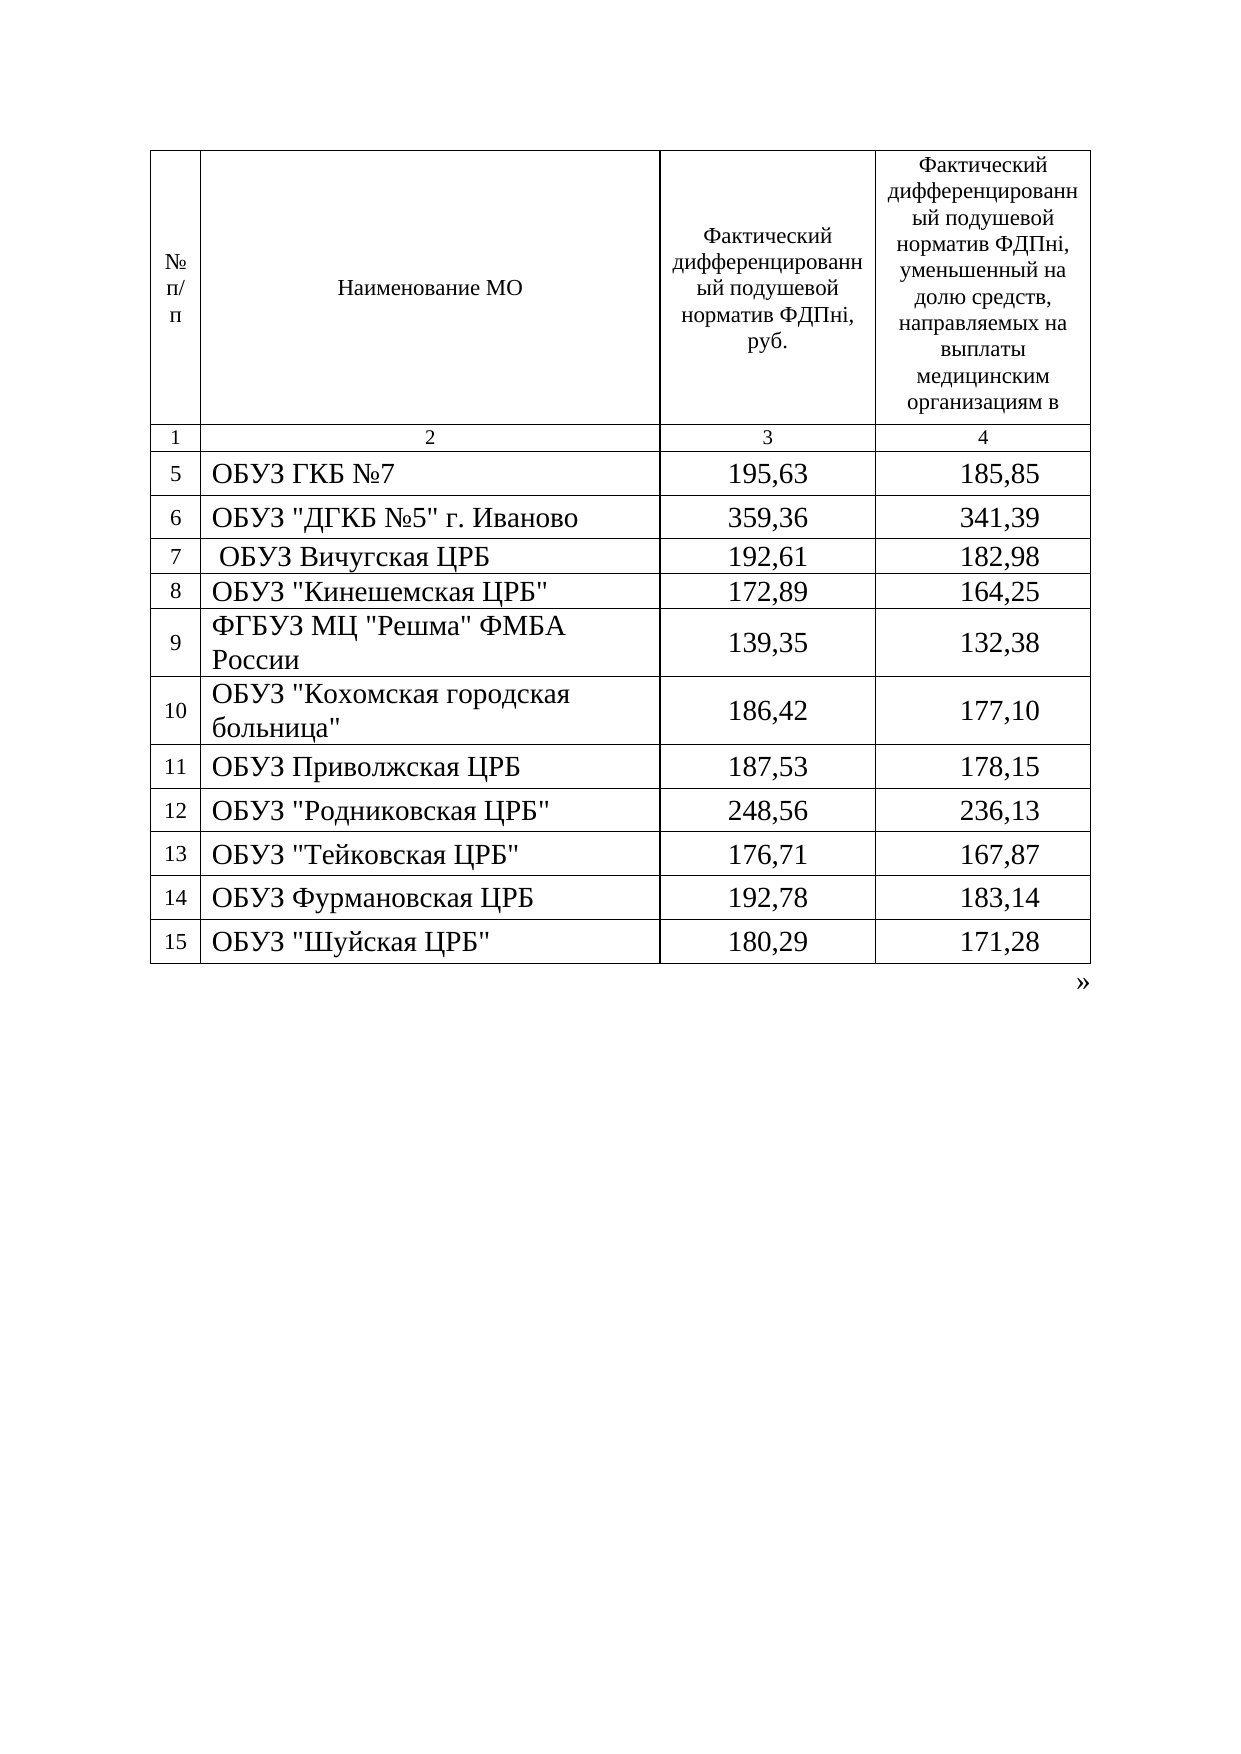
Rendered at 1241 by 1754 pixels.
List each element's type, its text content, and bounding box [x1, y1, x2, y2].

table_header Фактический дифференцированный подушевой норматив ФДПнi, руб. [661, 151, 875, 424]
table_cell 8 [151, 574, 200, 607]
table_cell 236,13 [876, 789, 1090, 831]
table_cell 13 [151, 832, 200, 875]
table_cell 15 [151, 920, 200, 962]
table_cell ОБУЗ "ДГКБ №5" г. Иваново [201, 496, 659, 538]
table_cell 1 [151, 425, 200, 451]
table_cell 164,25 [876, 574, 1090, 607]
table_cell ОБУЗ ГКБ №7 [201, 452, 659, 494]
table_cell ОБУЗ "Кохомская городская больница" [201, 677, 659, 744]
table_header Фактический дифференцированный подушевой норматив ФДПнi, уменьшенный на долю средств, направляемых на выплаты медицинским организациям в случае достижения целевых значений показателей результативности деятельности (ДРД), руб. [876, 151, 1090, 424]
table_cell 182,98 [876, 539, 1090, 573]
table_cell 2 [201, 425, 659, 451]
table_cell 5 [151, 452, 200, 494]
table_cell 177,10 [876, 677, 1090, 744]
table_cell 359,36 [661, 496, 875, 538]
text » [150, 964, 1090, 997]
table_cell ОБУЗ Вичугская ЦРБ [201, 539, 659, 573]
table_cell 187,53 [661, 745, 875, 787]
table_cell 192,78 [661, 876, 875, 919]
table_cell 183,14 [876, 876, 1090, 919]
table_cell 341,39 [876, 496, 1090, 538]
table_cell 7 [151, 539, 200, 573]
table_cell 6 [151, 496, 200, 538]
table_cell 171,28 [876, 920, 1090, 962]
table_cell 178,15 [876, 745, 1090, 787]
table_cell 139,35 [661, 609, 875, 676]
table_cell 186,42 [661, 677, 875, 744]
table_cell ОБУЗ "Шуйская ЦРБ" [201, 920, 659, 962]
table_cell 180,29 [661, 920, 875, 962]
table_cell 10 [151, 677, 200, 744]
table_cell ОБУЗ Фурмановская ЦРБ [201, 876, 659, 919]
table_cell ОБУЗ "Кинешемская ЦРБ" [201, 574, 659, 607]
table_cell 14 [151, 876, 200, 919]
table_cell 3 [661, 425, 875, 451]
table_cell 172,89 [661, 574, 875, 607]
table_cell ОБУЗ Приволжская ЦРБ [201, 745, 659, 787]
table_cell 132,38 [876, 609, 1090, 676]
table_cell 11 [151, 745, 200, 787]
table_cell ФГБУЗ МЦ "Решма" ФМБА России [201, 609, 659, 676]
table_cell 195,63 [661, 452, 875, 494]
table_cell 12 [151, 789, 200, 831]
table_header № п/п [151, 151, 200, 424]
table_cell 176,71 [661, 832, 875, 875]
table_cell 248,56 [661, 789, 875, 831]
table_header Наименование МО [201, 151, 659, 424]
table_cell 9 [151, 609, 200, 676]
table_cell 185,85 [876, 452, 1090, 494]
table_cell ОБУЗ "Тейковская ЦРБ" [201, 832, 659, 875]
table_cell 192,61 [661, 539, 875, 573]
table_cell 4 [876, 425, 1090, 451]
table_cell 167,87 [876, 832, 1090, 875]
table_cell ОБУЗ "Родниковская ЦРБ" [201, 789, 659, 831]
